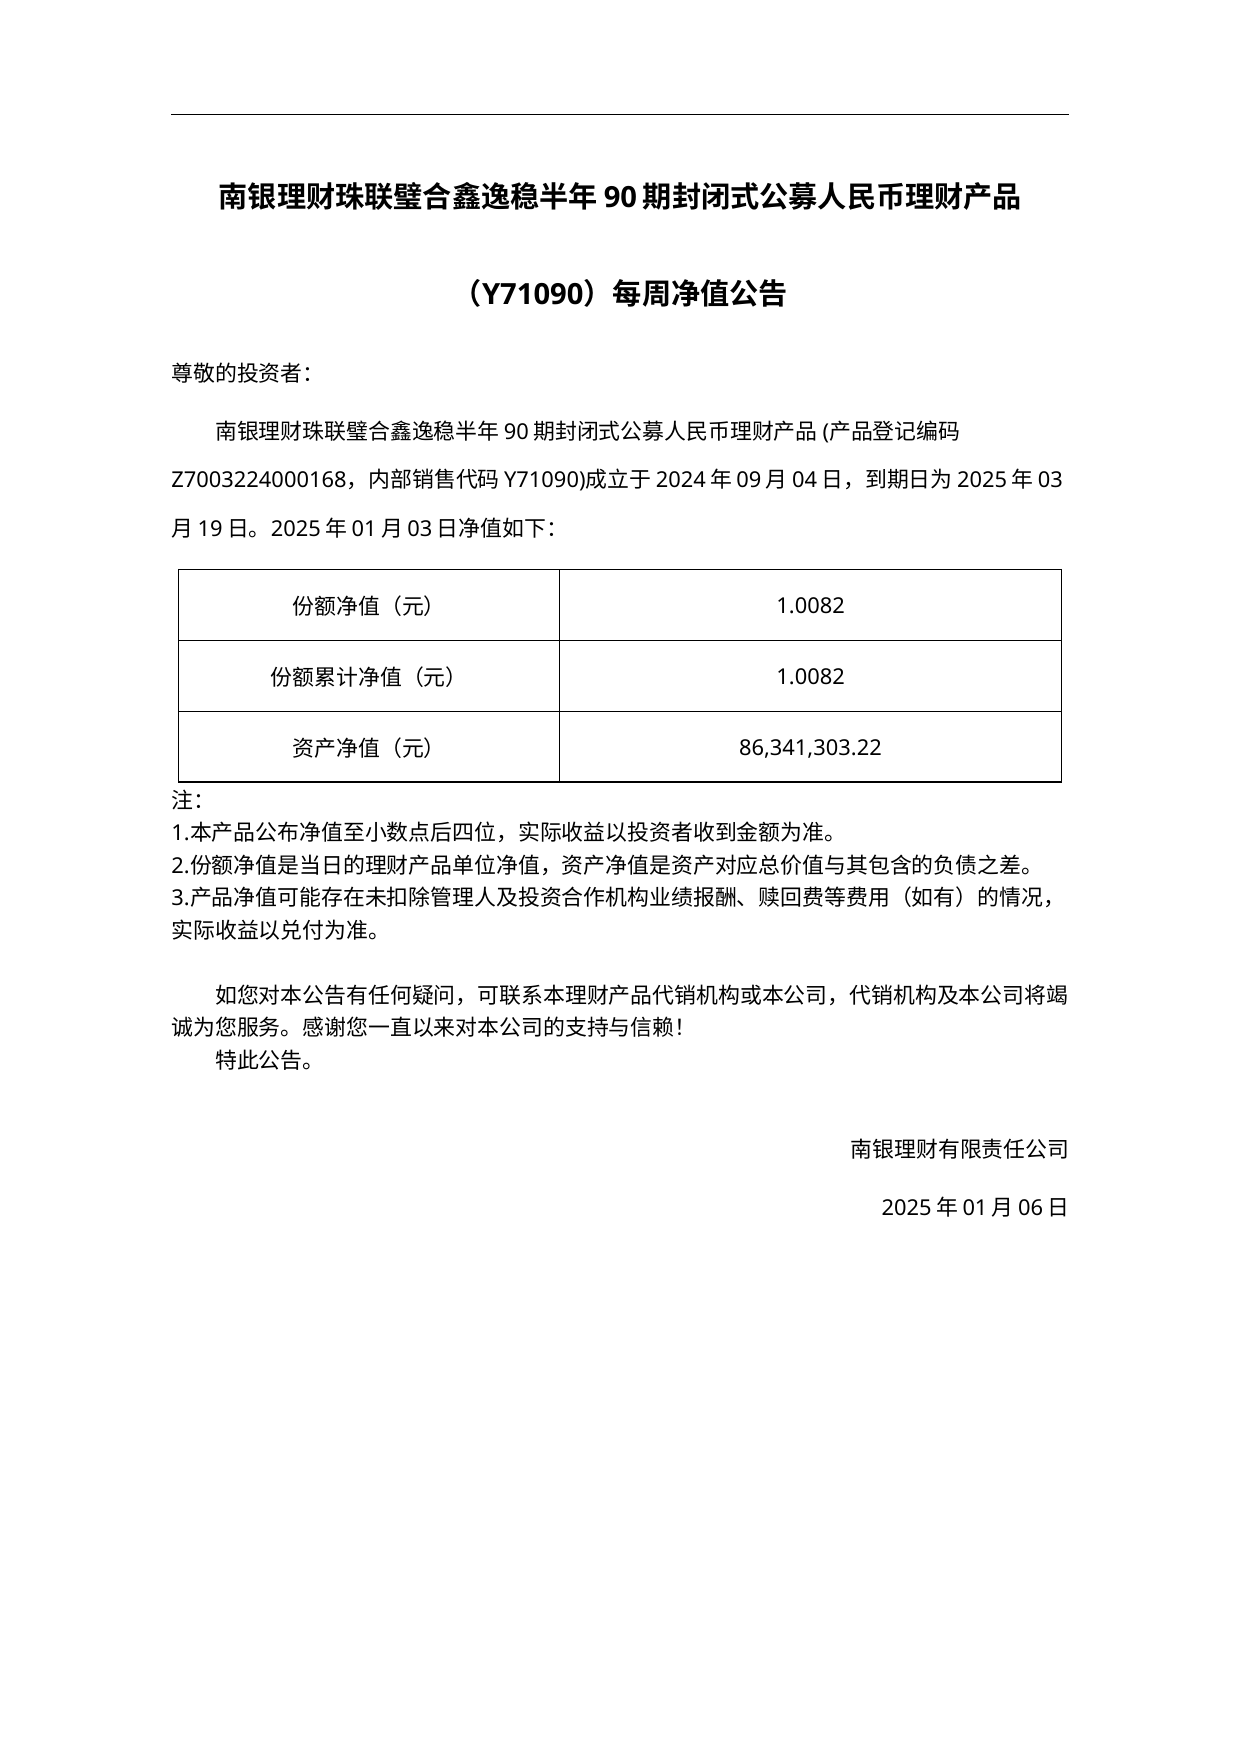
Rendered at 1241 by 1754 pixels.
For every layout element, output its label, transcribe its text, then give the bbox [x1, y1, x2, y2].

text 2025年01月06日 [171, 1190, 1069, 1222]
table_header 份额净值（元） [179, 570, 559, 640]
table_cell 86,341,303.22 [560, 712, 1061, 781]
text 尊敬的投资者： [171, 355, 1069, 388]
text 2.份额净值是当日的理财产品单位净值，资产净值是资产对应总价值与其包含的负债之差。 [171, 847, 1069, 880]
text 注： [171, 782, 1069, 815]
text 如您对本公告有任何疑问，可联系本理财产品代销机构或本公司，代销机构及本公司将竭诚为您服务。感谢您一直以来对本公司的支持与信赖！ [171, 977, 1069, 1042]
table_cell 资产净值（元） [179, 712, 559, 781]
text 1.本产品公布净值至小数点后四位，实际收益以投资者收到金额为准。 [171, 815, 1069, 847]
text 南银理财珠联璧合鑫逸稳半年90期封闭式公募人民币理财产品 (产品登记编码Z7003224000168，内部销售代码Y71090)成立于2024年09月04日，到期日为2025年03月19日。2025年01月03日净值如下： [171, 413, 1069, 543]
text 特此公告。 [171, 1042, 1069, 1075]
text 南银理财有限责任公司 [171, 1132, 1069, 1164]
table_cell 份额累计净值（元） [179, 641, 559, 711]
table_header 1.0082 [560, 570, 1061, 640]
text 3.产品净值可能存在未扣除管理人及投资合作机构业绩报酬、赎回费等费用（如有）的情况，实际收益以兑付为准。 [171, 880, 1069, 945]
table_cell 1.0082 [560, 641, 1061, 711]
text 南银理财珠联璧合鑫逸稳半年90期封闭式公募人民币理财产品（Y71090）每周净值公告 [171, 162, 1069, 324]
